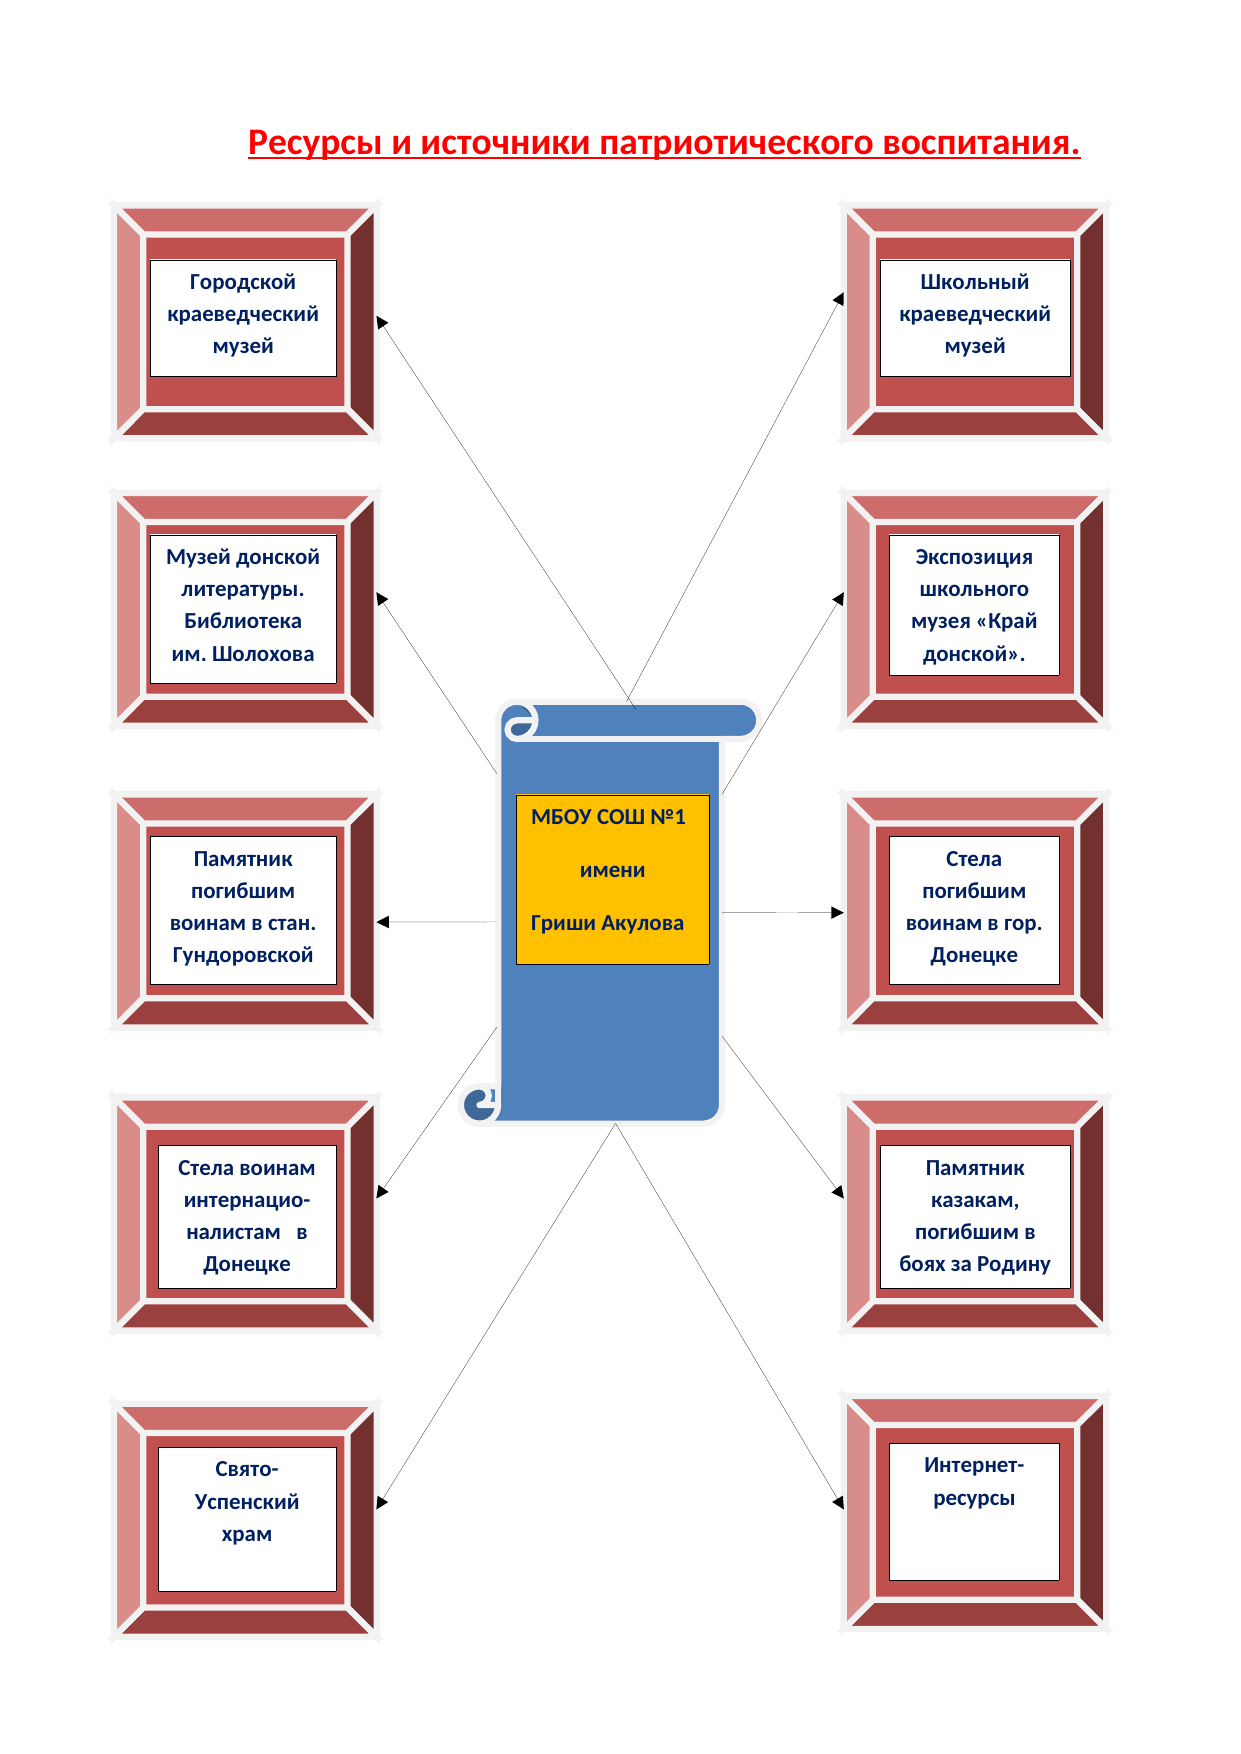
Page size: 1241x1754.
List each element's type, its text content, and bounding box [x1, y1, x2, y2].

text Ресурсы и источники патриотического воспитания. [177, 118, 1152, 164]
